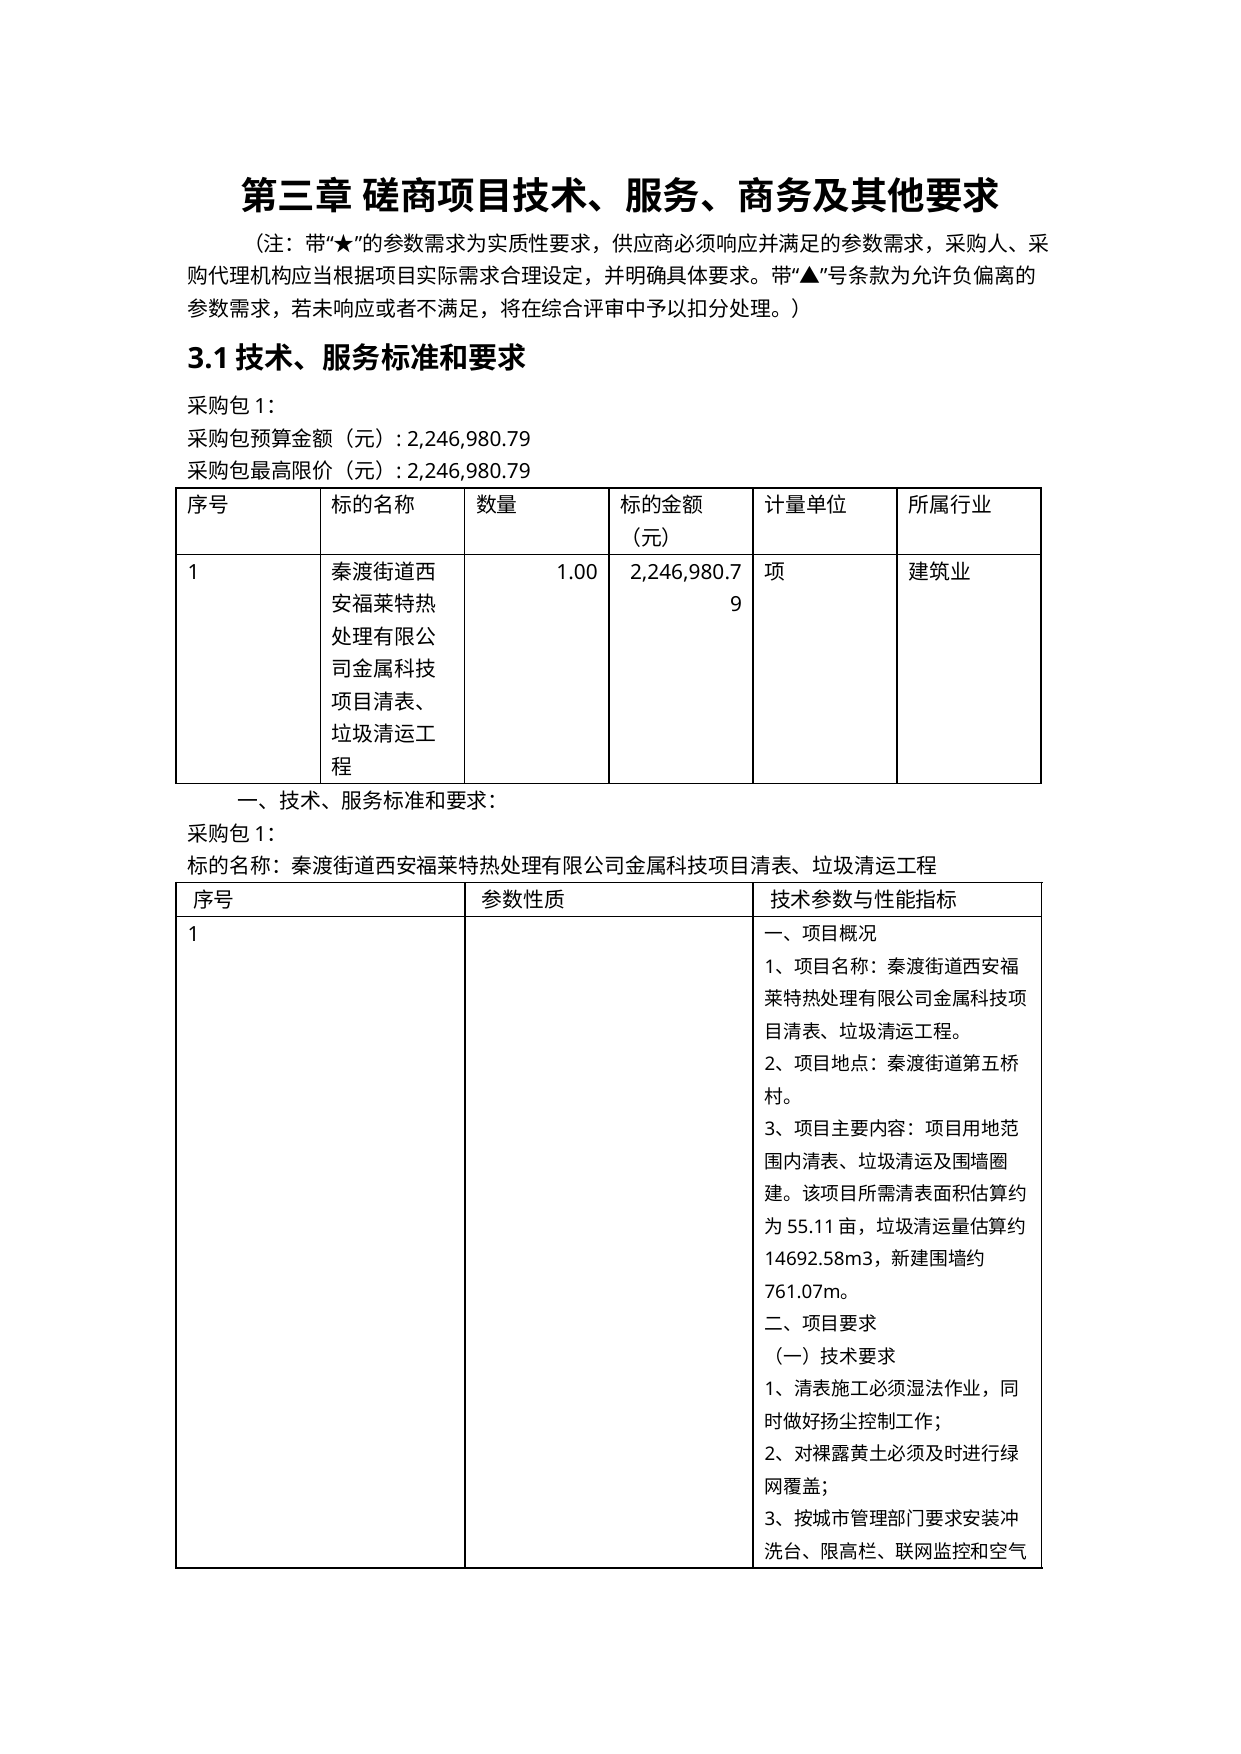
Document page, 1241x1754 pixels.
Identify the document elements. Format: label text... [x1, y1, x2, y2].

table_header 参数性质 [466, 883, 752, 916]
table_header 数量 [465, 489, 608, 553]
table_header 序号 [177, 489, 320, 553]
table_cell 1 [177, 917, 464, 1567]
table_cell 1.00 [465, 555, 608, 783]
table_cell 建筑业 [898, 555, 1040, 783]
text 标的名称：秦渡街道西安福莱特热处理有限公司金属科技项目清表、垃圾清运工程 [187, 849, 1053, 882]
table_header 计量单位 [754, 489, 896, 553]
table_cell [754, 917, 1041, 1567]
table_cell [466, 917, 752, 1567]
table_header 序号 [177, 883, 464, 916]
table_header 标的名称 [321, 489, 464, 553]
text 采购包预算金额（元）: 2,246,980.79 [187, 422, 1053, 454]
table_cell 项 [754, 555, 896, 783]
text 采购包1： [187, 817, 1053, 849]
table_cell 2,246,980.79 [610, 555, 752, 783]
text （注：带“★”的参数需求为实质性要求，供应商必须响应并满足的参数需求，采购人、采购代理机构应当根据项目实际需求合理设定，并明确具体要求。带“▲”号条款为允许负偏离的参数需求，若未响应或者不满足，将在综合评审中予以扣分处理。） [187, 227, 1053, 324]
table_cell 秦渡街道西安福莱特热处理有限公司金属科技项目清表、垃圾清运工程 [321, 555, 464, 783]
text 采购包最高限价（元）: 2,246,980.79 [187, 454, 1053, 487]
table_header 所属行业 [898, 489, 1040, 553]
text 第三章 磋商项目技术、服务、商务及其他要求 [187, 162, 1053, 227]
table_header 标的金额 （元） [610, 489, 752, 553]
text 3.1技术、服务标准和要求 [187, 324, 1053, 389]
table_header 技术参数与性能指标 [754, 883, 1041, 916]
text 一、技术、服务标准和要求： [187, 784, 1053, 817]
text 采购包1： [187, 389, 1053, 422]
table_cell 1 [177, 555, 320, 783]
